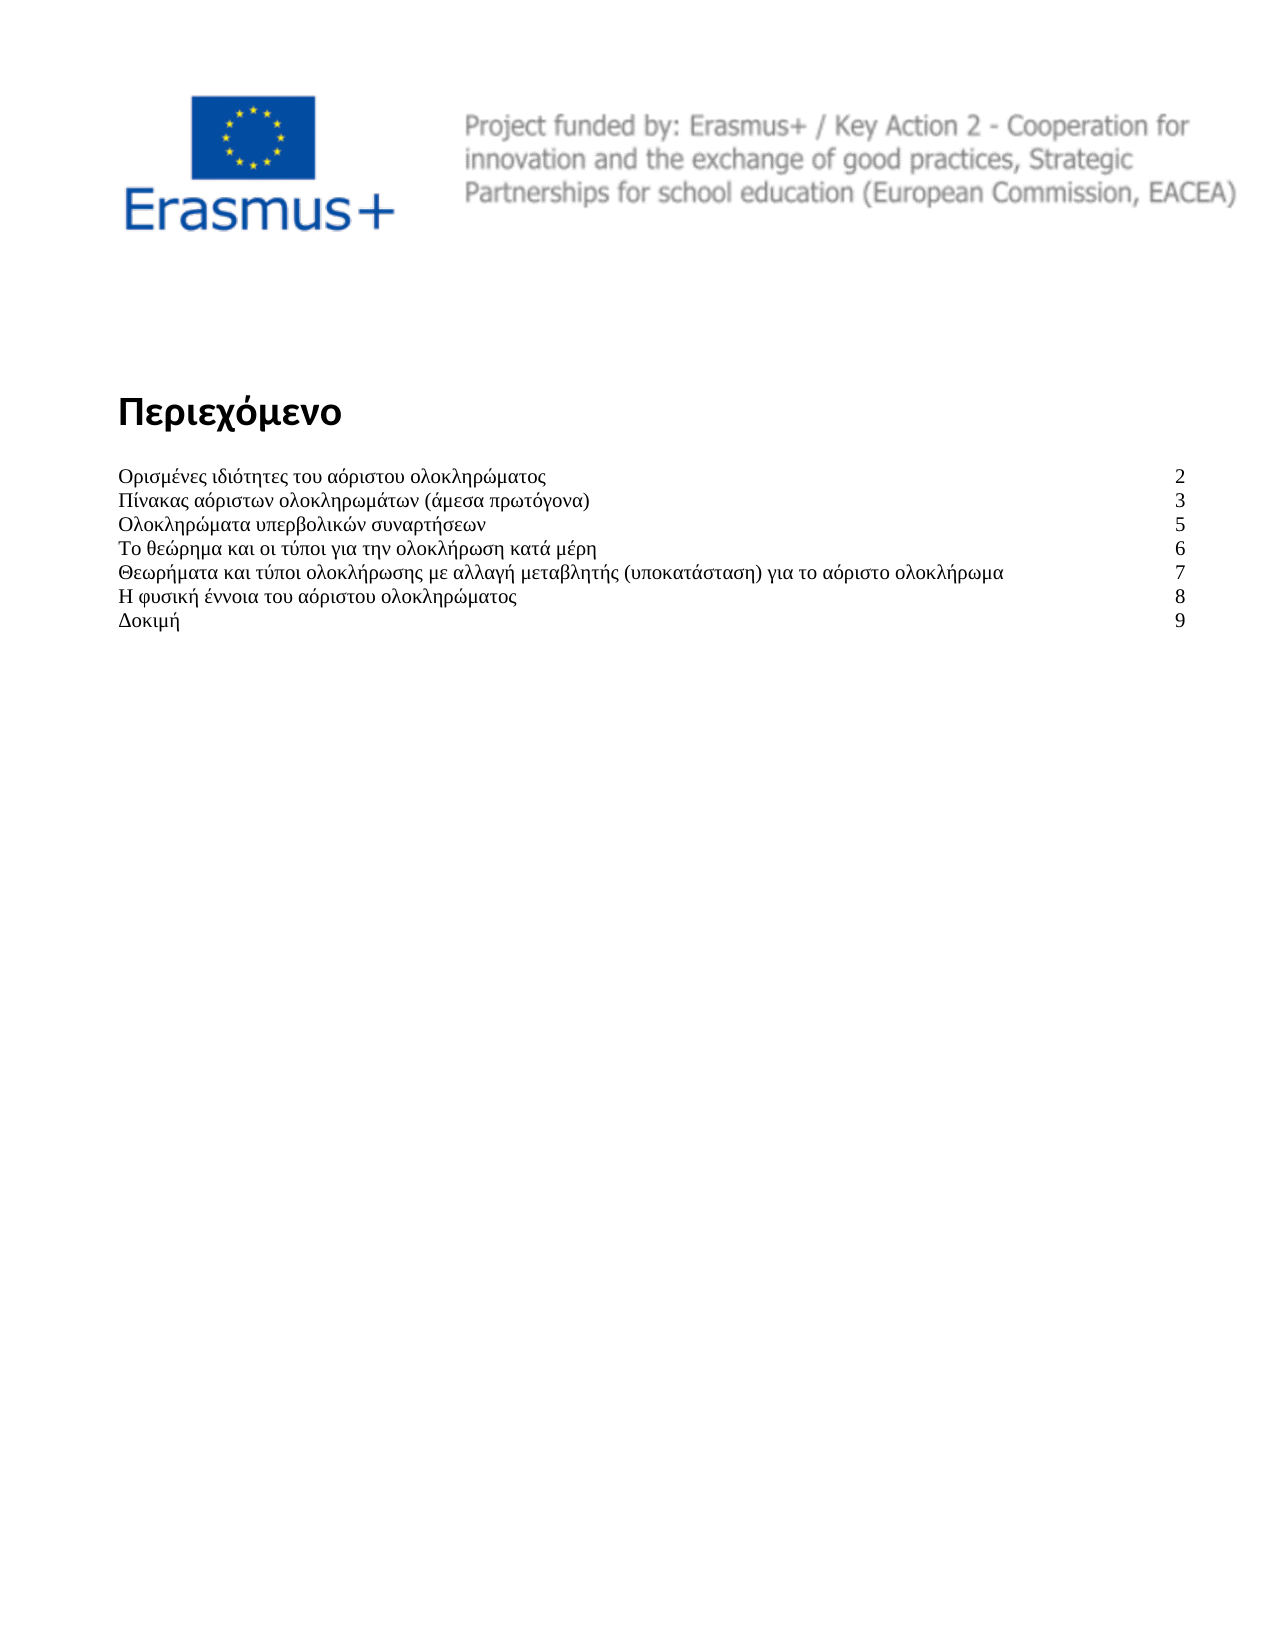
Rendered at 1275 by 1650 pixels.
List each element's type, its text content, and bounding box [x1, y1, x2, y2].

picture [455, 102, 1244, 214]
picture [117, 73, 399, 234]
text Περιεχόμενο [118, 385, 1186, 436]
